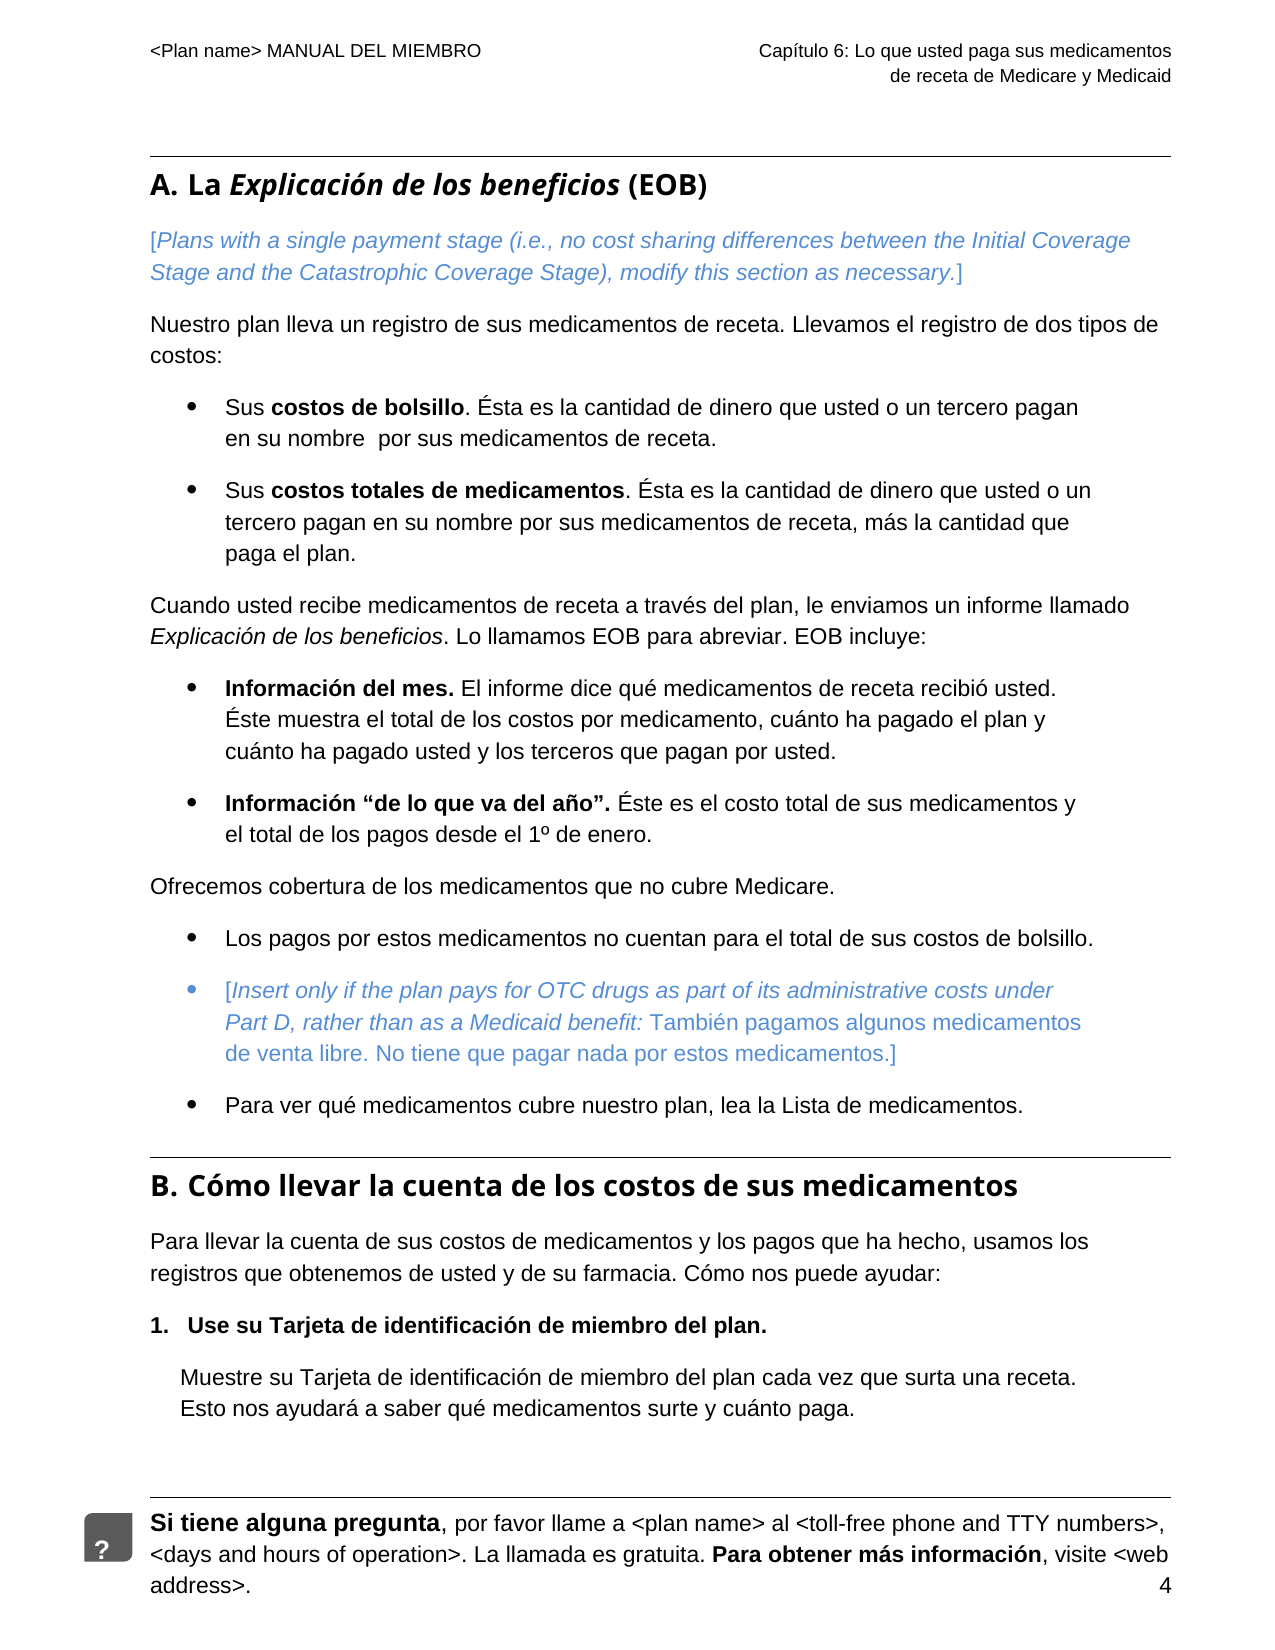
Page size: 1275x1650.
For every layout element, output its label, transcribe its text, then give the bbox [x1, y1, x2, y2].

text Nuestro plan lleva un registro de sus medicamentos de receta. Llevamos el registro de dos tipos de costos: [150, 307, 1171, 369]
list Use su Tarjeta de identificación de miembro del plan. [150, 1308, 1096, 1339]
list Sus costos totales de medicamentos. Ésta es la cantidad de dinero que usted o un tercero pagan en su nombre por sus medicamentos de receta, más la cantidad que paga el plan. [187, 474, 1096, 567]
list Los pagos por estos medicamentos no cuentan para el total de sus costos de bolsillo. [187, 922, 1096, 953]
text [Plans with a single payment stage (i.e., no cost sharing differences between the Initial Coverage Stage and the Catastrophic Coverage Stage), modify this section as necessary.] [150, 224, 1171, 286]
list Sus costos de bolsillo. Ésta es la cantidad de dinero que usted o un tercero pagan en su nombre por sus medicamentos de receta. [187, 390, 1096, 453]
list Muestre su Tarjeta de identificación de miembro del plan cada vez que surta una receta. Esto nos ayudará a saber qué medicamentos surte y cuánto paga. [180, 1360, 1096, 1423]
text Ofrecemos cobertura de los medicamentos que no cubre Medicare. [150, 869, 1171, 901]
list Información “de lo que va del año”. Éste es el costo total de sus medicamentos y el total de los pagos desde el 1º de enero. [187, 786, 1096, 849]
list [Insert only if the plan pays for OTC drugs as part of its administrative costs under Part D, rather than as a Medicaid benefit: También pagamos algunos medicamentos de venta libre. No tiene que pagar nada por estos medicamentos.] [187, 974, 1096, 1067]
text Cuando usted recibe medicamentos de receta a través del plan, le enviamos un informe llamado Explicación de los beneficios. Lo llamamos EOB para abreviar. EOB incluye: [150, 588, 1171, 651]
subtitle A. La Explicación de los beneficios (EOB) [150, 157, 1171, 203]
list Para ver qué medicamentos cubre nuestro plan, lea la Lista de medicamentos. [187, 1088, 1096, 1119]
subtitle B. Cómo llevar la cuenta de los costos de sus medicamentos [150, 1158, 1171, 1204]
list Información del mes. El informe dice qué medicamentos de receta recibió usted. Éste muestra el total de los costos por medicamento, cuánto ha pagado el plan y cuánto ha pagado usted y los terceros que pagan por usted. [187, 672, 1096, 765]
text Para llevar la cuenta de sus costos de medicamentos y los pagos que ha hecho, usamos los registros que obtenemos de usted y de su farmacia. Cómo nos puede ayudar: [150, 1225, 1171, 1287]
